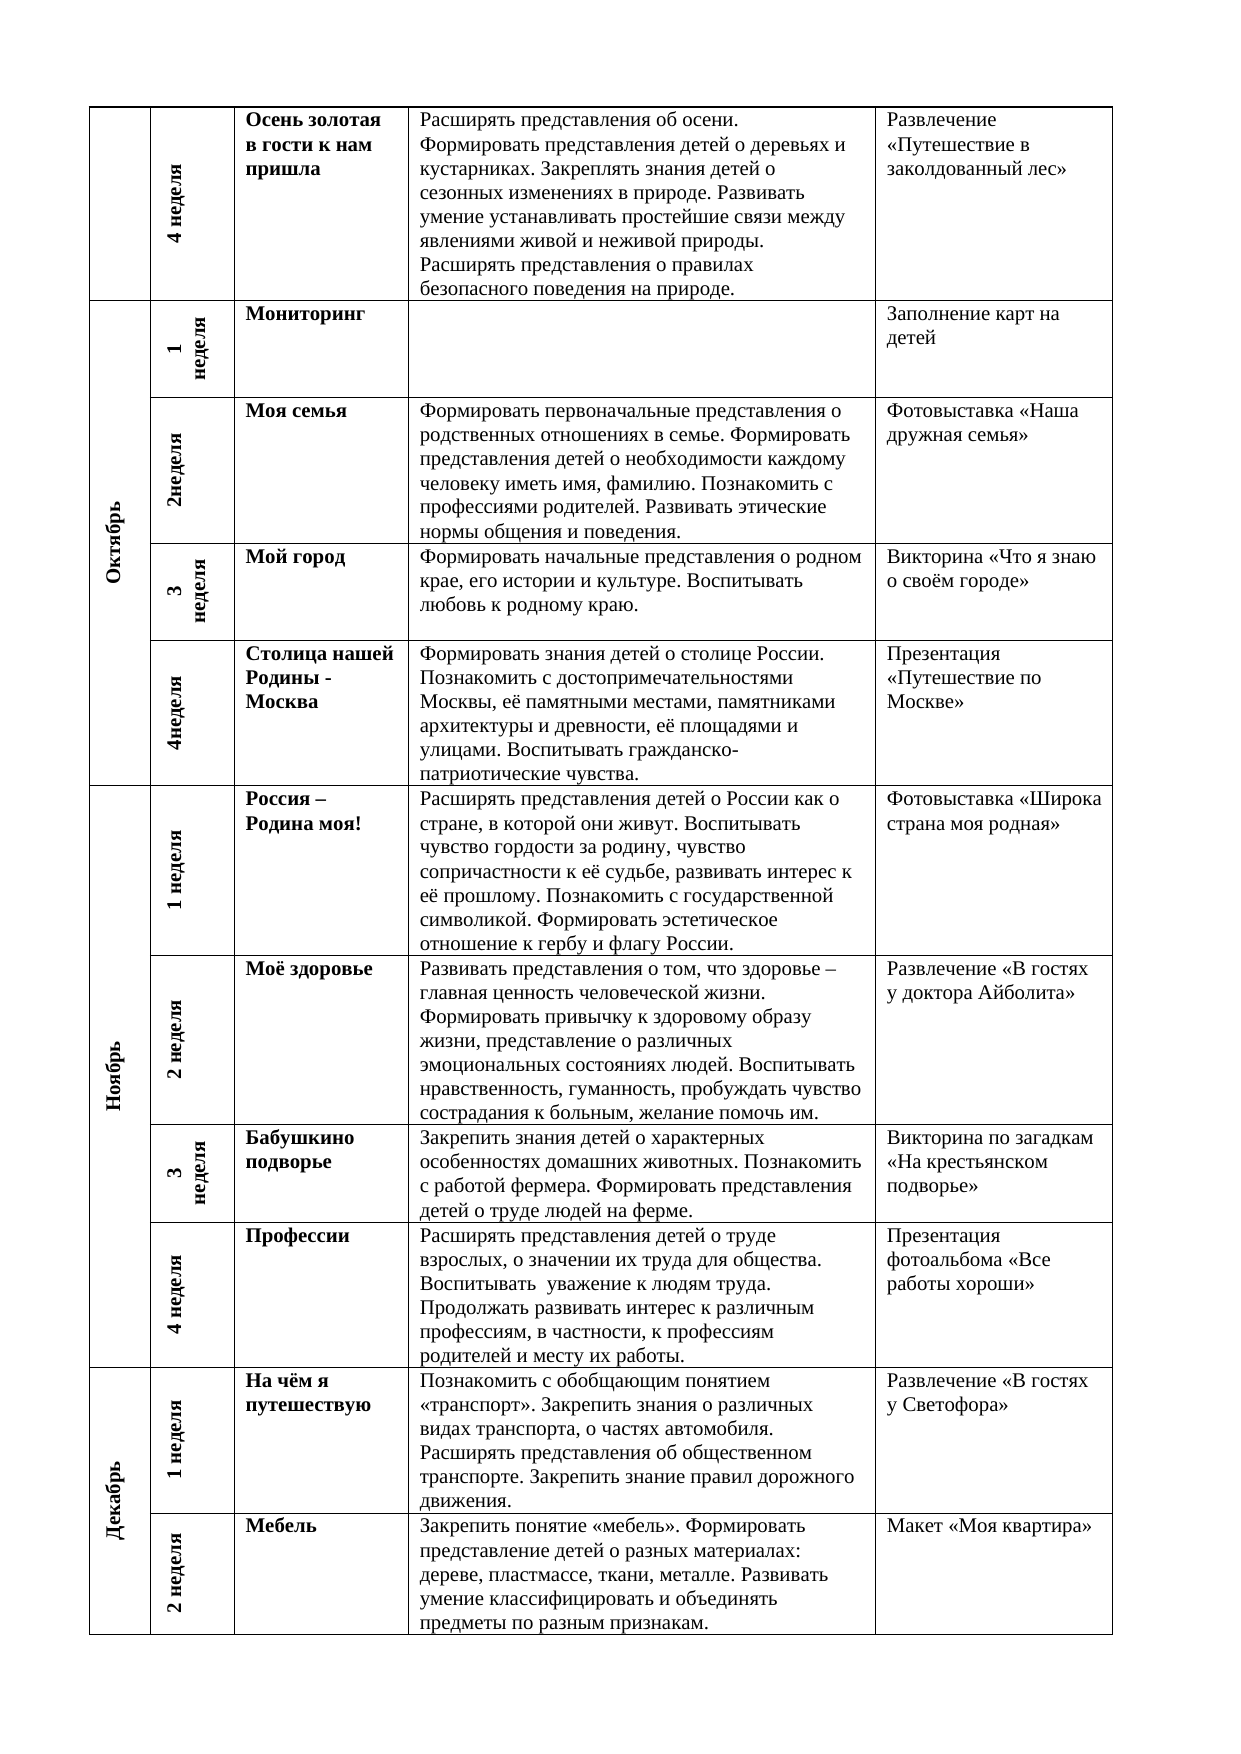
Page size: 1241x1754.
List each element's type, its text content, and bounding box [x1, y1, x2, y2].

table_cell 1 неделя [151, 786, 234, 955]
table_cell Бабушкино подворье [235, 1125, 408, 1222]
table_cell Декабрь [90, 1368, 150, 1634]
table_cell Мебель [235, 1514, 408, 1634]
table_cell 2 неделя [151, 1514, 234, 1634]
table_cell Развлечение «Путешествие в заколдованный лес» [876, 108, 1112, 300]
table_cell На чём я путешествую [235, 1368, 408, 1512]
table_cell Формировать знания детей о столице России. Познакомить с достопримечательностями Москвы, её памятными местами, памятниками архитектуры и древности, её площадями и улицами. Воспитывать гражданско-патриотические чувства. [409, 641, 875, 785]
table_cell Закрепить понятие «мебель». Формировать представление детей о разных материалах: дереве, пластмассе, ткани, металле. Развивать умение классифицировать и объединять предметы по разным признакам. [409, 1514, 875, 1634]
table_cell 1 неделя [151, 301, 234, 397]
table_cell 3 неделя [151, 544, 234, 640]
table_cell Викторина «Что я знаю о своём городе» [876, 544, 1112, 640]
table_cell Расширять представления детей о труде взрослых, о значении их труда для общества. Воспитывать уважение к людям труда. Продолжать развивать интерес к различным профессиям, в частности, к профессиям родителей и месту их работы. [409, 1223, 875, 1367]
table_cell Развивать представления о том, что здоровье – главная ценность человеческой жизни. Формировать привычку к здоровому образу жизни, представление о различных эмоциональных состояниях людей. Воспитывать нравственность, гуманность, пробуждать чувство сострадания к больным, желание помочь им. [409, 956, 875, 1124]
table_cell 4 неделя [151, 1223, 234, 1367]
table_cell Формировать первоначальные представления о родственных отношениях в семье. Формировать представления детей о необходимости каждому человеку иметь имя, фамилию. Познакомить с профессиями родителей. Развивать этические нормы общения и поведения. [409, 398, 875, 543]
table_cell Расширять представления об осени. Формировать представления детей о деревьях и кустарниках. Закреплять знания детей о сезонных изменениях в природе. Развивать умение устанавливать простейшие связи между явлениями живой и неживой природы. Расширять представления о правилах безопасного поведения на природе. [409, 108, 875, 300]
table_cell Столица нашей Родины - Москва [235, 641, 408, 785]
table_cell 2неделя [151, 398, 234, 543]
table_cell 4 неделя [151, 108, 234, 300]
table_cell Викторина по загадкам «На крестьянском подворье» [876, 1125, 1112, 1222]
table_cell Презентация «Путешествие по Москве» [876, 641, 1112, 785]
table_cell Моя семья [235, 398, 408, 543]
table_cell Развлечение «В гостях у Светофора» [876, 1368, 1112, 1512]
table_cell Моё здоровье [235, 956, 408, 1124]
table_cell 2 неделя [151, 956, 234, 1124]
table_cell 1 неделя [151, 1368, 234, 1512]
table_cell 3 неделя [151, 1125, 234, 1222]
table_cell Октябрь [90, 301, 150, 785]
table_cell Закрепить знания детей о характерных особенностях домашних животных. Познакомить с работой фермера. Формировать представления детей о труде людей на ферме. [409, 1125, 875, 1222]
table_cell Расширять представления детей о России как о стране, в которой они живут. Воспитывать чувство гордости за родину, чувство сопричастности к её судьбе, развивать интерес к её прошлому. Познакомить с государственной символикой. Формировать эстетическое отношение к гербу и флагу России. [409, 786, 875, 955]
table_cell Осень золотая в гости к нам пришла [235, 108, 408, 300]
table_cell Россия – Родина моя! [235, 786, 408, 955]
table_cell Профессии [235, 1223, 408, 1367]
table_cell Заполнение карт на детей [876, 301, 1112, 397]
table_cell Формировать начальные представления о родном крае, его истории и культуре. Воспитывать любовь к родному краю. [409, 544, 875, 640]
table_cell Макет «Моя квартира» [876, 1514, 1112, 1634]
table_cell 4неделя [151, 641, 234, 785]
table_cell Презентация фотоальбома «Все работы хороши» [876, 1223, 1112, 1367]
table_cell Ноябрь [90, 786, 150, 1367]
table_cell Фотовыставка «Широка страна моя родная» [876, 786, 1112, 955]
table_cell Мониторинг [235, 301, 408, 397]
table_cell Познакомить с обобщающим понятием «транспорт». Закрепить знания о различных видах транспорта, о частях автомобиля. Расширять представления об общественном транспорте. Закрепить знание правил дорожного движения. [409, 1368, 875, 1512]
table_cell Мой город [235, 544, 408, 640]
table_cell Развлечение «В гостях у доктора Айболита» [876, 956, 1112, 1124]
table_cell [409, 301, 875, 397]
table_cell Фотовыставка «Наша дружная семья» [876, 398, 1112, 543]
